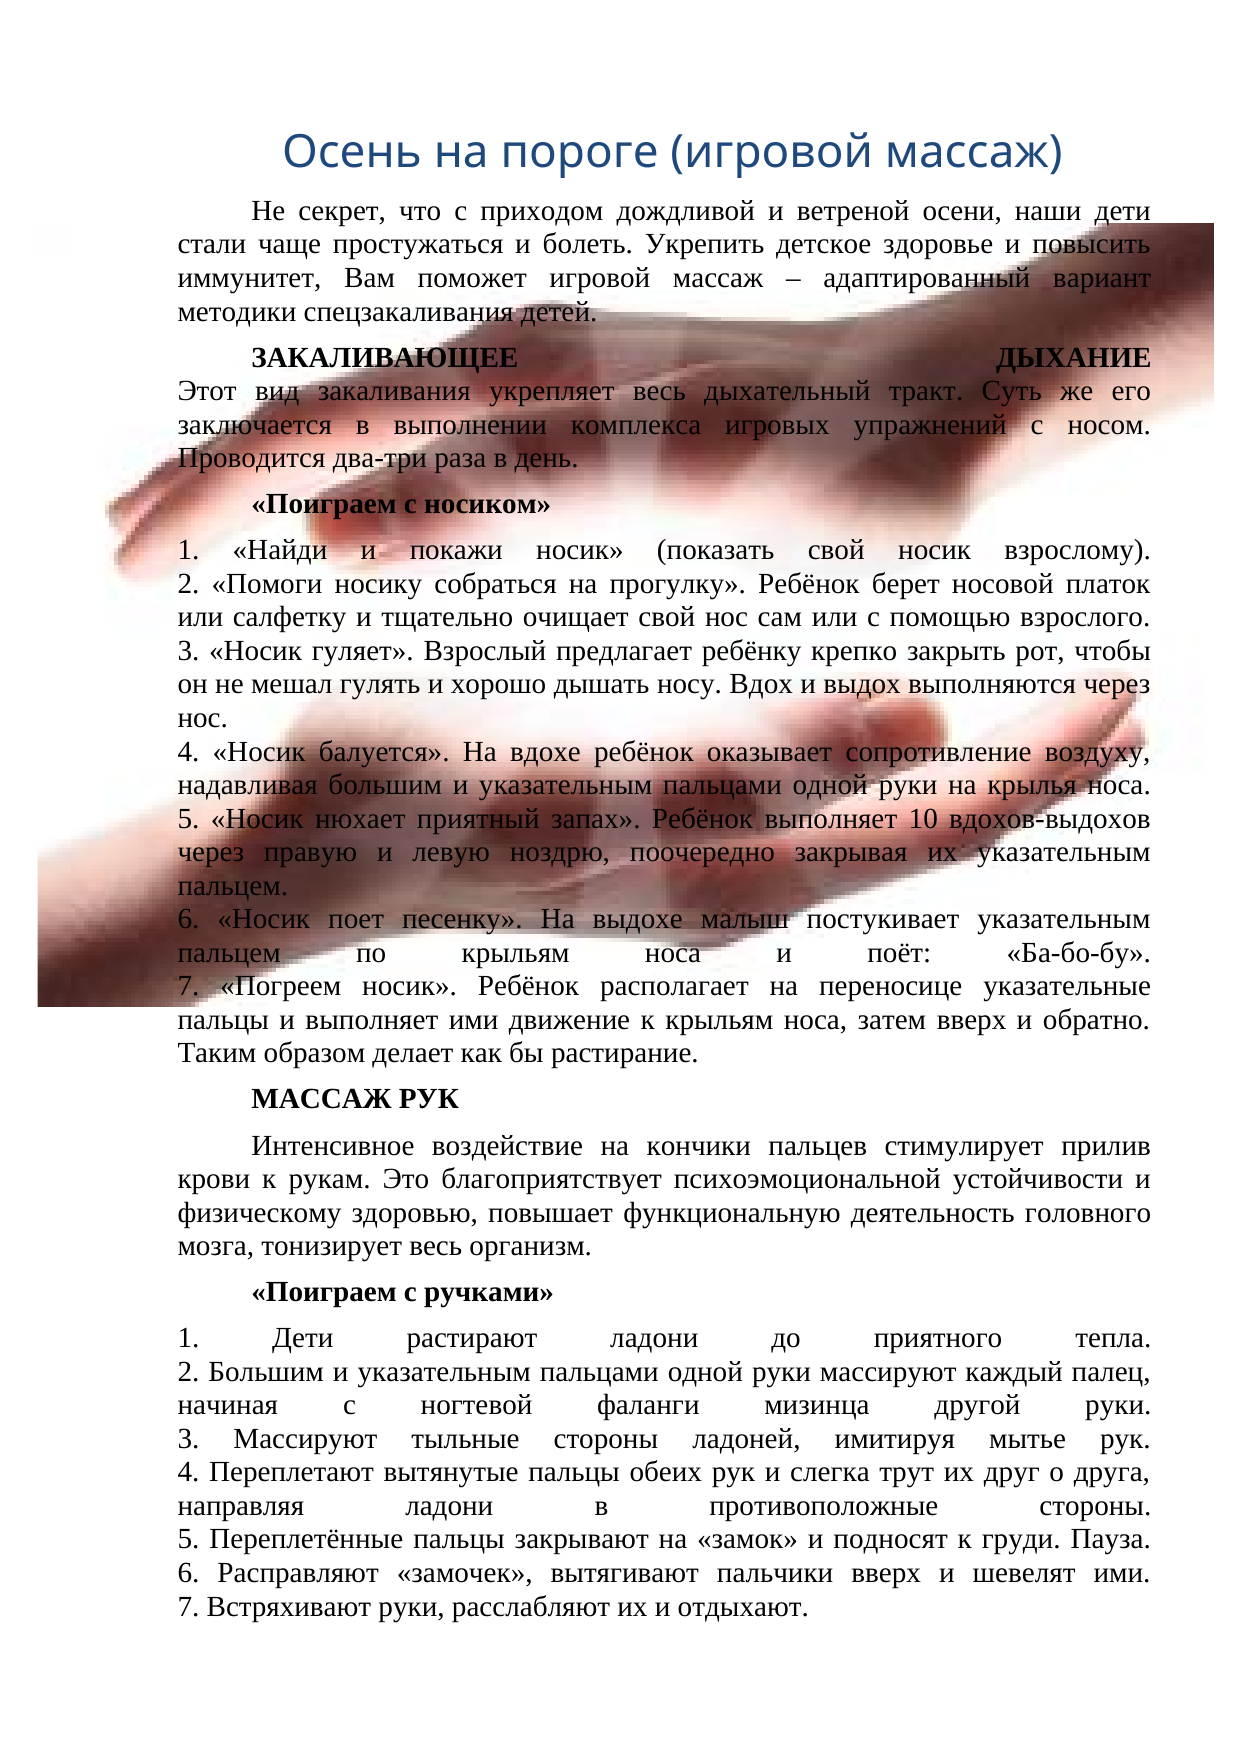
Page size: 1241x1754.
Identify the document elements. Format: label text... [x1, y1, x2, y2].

text 1. Дети растирают ладони до приятного тепла. 2. Большим и указательным пальцами одной руки массируют каждый палец, начиная с ногтевой фаланги мизинца другой руки. 3. Массируют тыльные стороны ладоней, имитируя мытье рук. 4. Переплетают вытянутые пальцы обеих рук и слегка трут их друг о друга, направляя ладони в противоположные стороны. 5. Переплетённые пальцы закрывают на «замок» и подносят к груди. Пауза. 6. Расправляют «замочек», вытягивают пальчики вверх и шевелят ими. 7. Встряхивают руки, расслабляют их и отдыхают. [177, 1320, 1152, 1622]
text ЗАКАЛИВАЮЩЕЕ ДЫХАНИЕ Этот вид закаливания укрепляет весь дыхательный тракт. Суть же его заключается в выполнении комплекса игровых упражнений с носом. Проводится два-три раза в день. [177, 340, 1152, 474]
picture [37, 223, 1214, 1007]
text Не секрет, что с приходом дождливой и ветреной осени, наши дети стали чаще простужаться и болеть. Укрепить детское здоровье и повысить иммунитет, Вам поможет игровой массаж – адаптированный вариант методики спецзакаливания детей. [177, 193, 1152, 327]
text МАССАЖ РУК [177, 1082, 1152, 1115]
text Интенсивное воздействие на кончики пальцев стимулирует прилив крови к рукам. Это благоприятствует психоэмоциональной устойчивости и физическому здоровью, повышает функциональную деятельность головного мозга, тонизирует весь организм. [177, 1128, 1152, 1262]
text Осень на пороге (игровой массаж) [177, 118, 1152, 181]
text «Поиграем с ручками» [177, 1274, 1152, 1308]
text «Поиграем с носиком» [177, 486, 1152, 520]
text 1. «Найди и покажи носик» (показать свой носик взрослому). 2. «Помоги носику собраться на прогулку». Ребёнок берет носовой платок или салфетку и тщательно очищает свой нос сам или с помощью взрослого. 3. «Носик гуляет». Взрослый предлагает ребёнку крепко закрыть рот, чтобы он не мешал гулять и хорошо дышать носу. Вдох и выдох выполняются через нос. 4. «Носик балуется». На вдохе ребёнок оказывает сопротивление воздуху, надавливая большим и указательным пальцами одной руки на крылья носа. 5. «Носик нюхает приятный запах». Ребёнок выполняет 10 вдохов-выдохов через правую и левую ноздрю, поочередно закрывая их указательным пальцем. 6. «Носик поет песенку». На выдохе малыш постукивает указательным пальцем по крыльям носа и поёт: «Ба-бо-бу». 7. «Погреем носик». Ребёнок располагает на переносице указательные пальцы и выполняет ими движение к крыльям носа, затем вверх и обратно. Таким образом делает как бы растирание. [177, 532, 1152, 1069]
